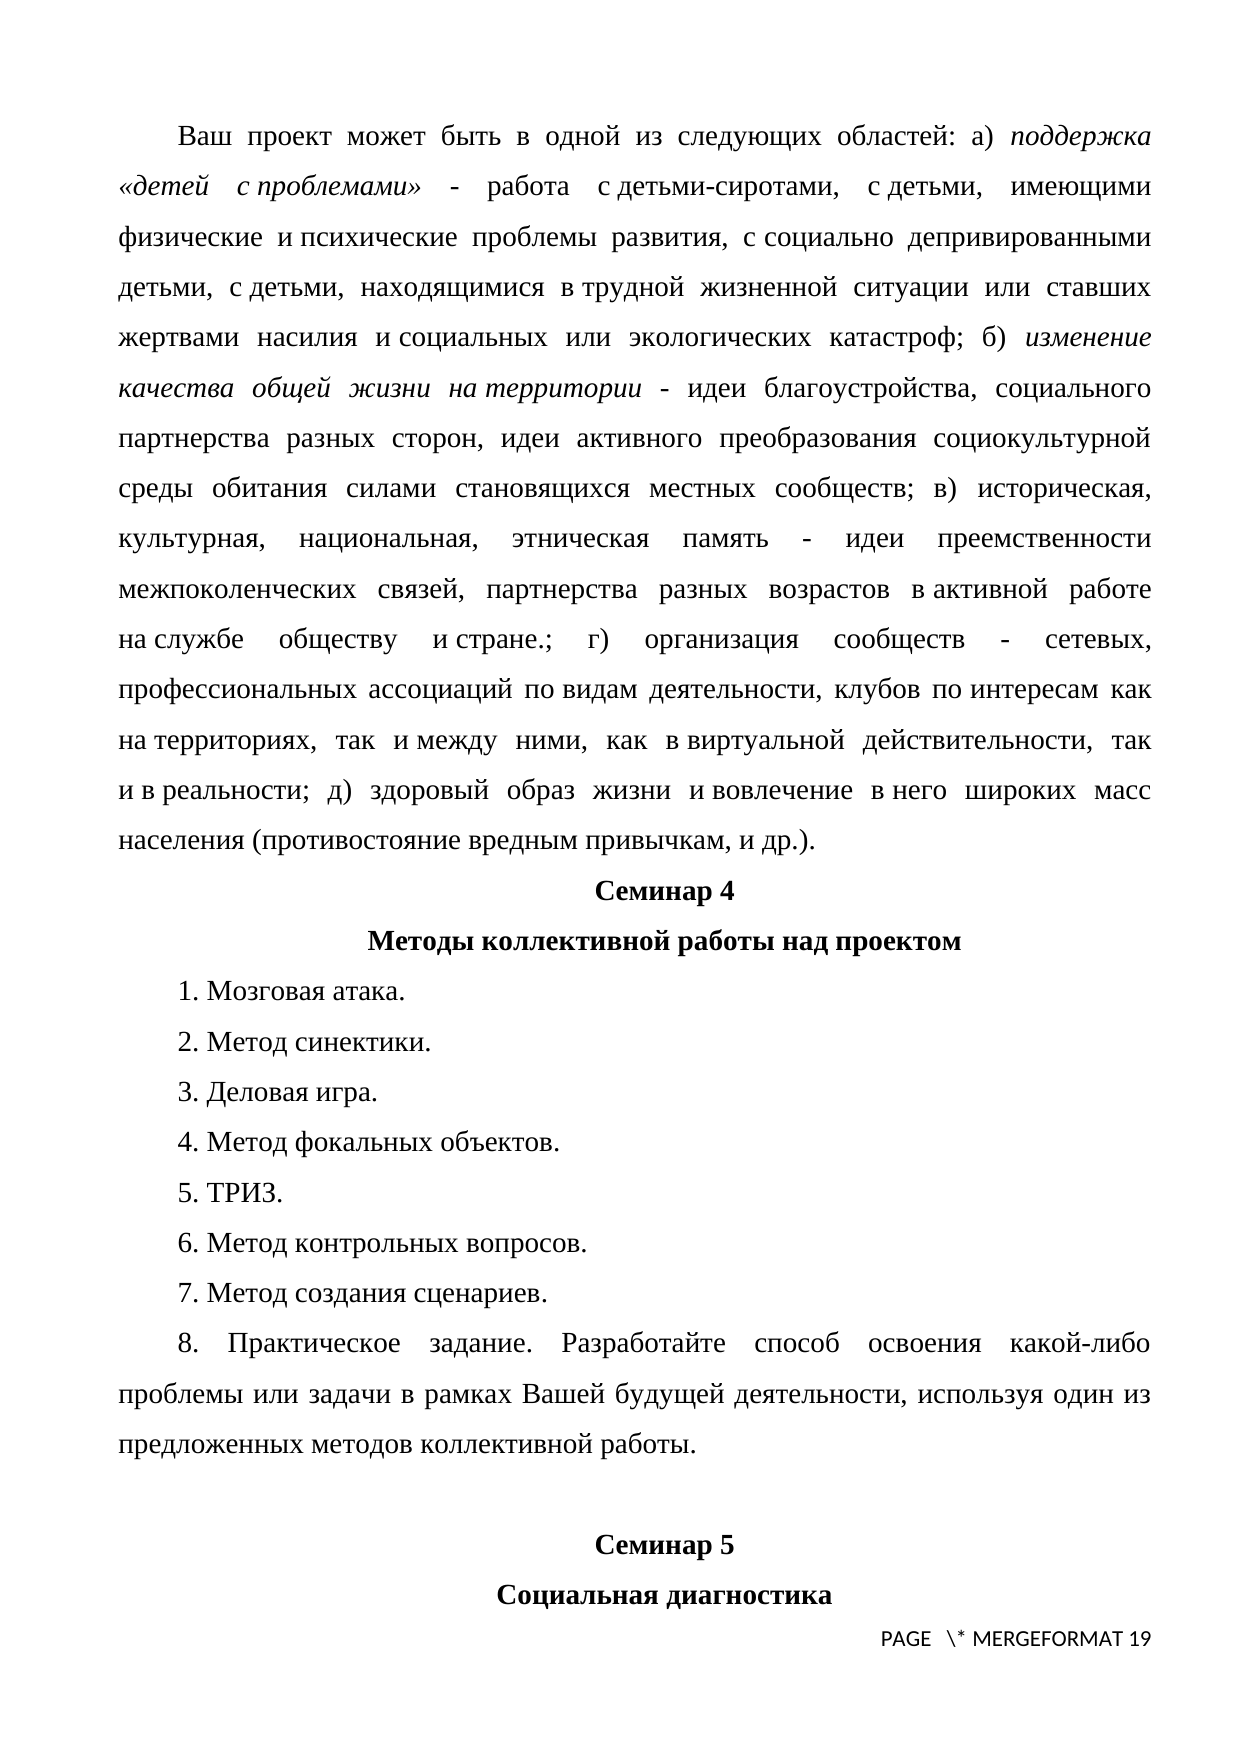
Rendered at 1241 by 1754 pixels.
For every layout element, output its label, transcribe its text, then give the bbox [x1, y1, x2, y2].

text Ваш проект может быть в одной из следующих областей: а) поддержка «детей с проблемами» - работа с детьми-сиротами, с детьми, имеющими физические и психические проблемы развития, с социально депривированными детьми, с детьми, находящимися в трудной жизненной ситуации или ставших жертвами насилия и социальных или экологических катастроф; б) изменение качества общей жизни на территории - идеи благоустройства, социального партнерства разных сторон, идеи активного преобразования социокультурной среды обитания силами становящихся местных сообществ; в) историческая, культурная, национальная, этническая память - идеи преемственности межпоколенческих связей, партнерства разных возрастов в активной работе на службе обществу и стране.; г) организация сообществ - сетевых, профессиональных ассоциаций по видам деятельности, клубов по интересам как на территориях, так и между ними, как в виртуальной действительности, так и в реальности; д) здоровый образ жизни и вовлечение в него широких масс населения (противостояние вредным привычкам, и др.). [118, 118, 1152, 856]
text 1. Мозговая атака. [118, 973, 1152, 1007]
text 2. Метод синектики. [118, 1024, 1152, 1057]
text Социальная диагностика [118, 1577, 1152, 1611]
text 8. Практическое задание. Разработайте способ освоения какой-либо проблемы или задачи в рамках Вашей будущей деятельности, используя один из предложенных методов коллективной работы. [118, 1326, 1152, 1460]
text Семинар 5 [118, 1527, 1152, 1560]
text 3. Деловая игра. [118, 1074, 1152, 1108]
text 4. Метод фокальных объектов. [118, 1124, 1152, 1158]
text 7. Метод создания сценариев. [118, 1275, 1152, 1309]
text 6. Метод контрольных вопросов. [118, 1225, 1152, 1258]
text 5. ТРИЗ. [118, 1175, 1152, 1208]
text Семинар 4 [118, 873, 1152, 906]
text Методы коллективной работы над проектом [118, 923, 1152, 957]
